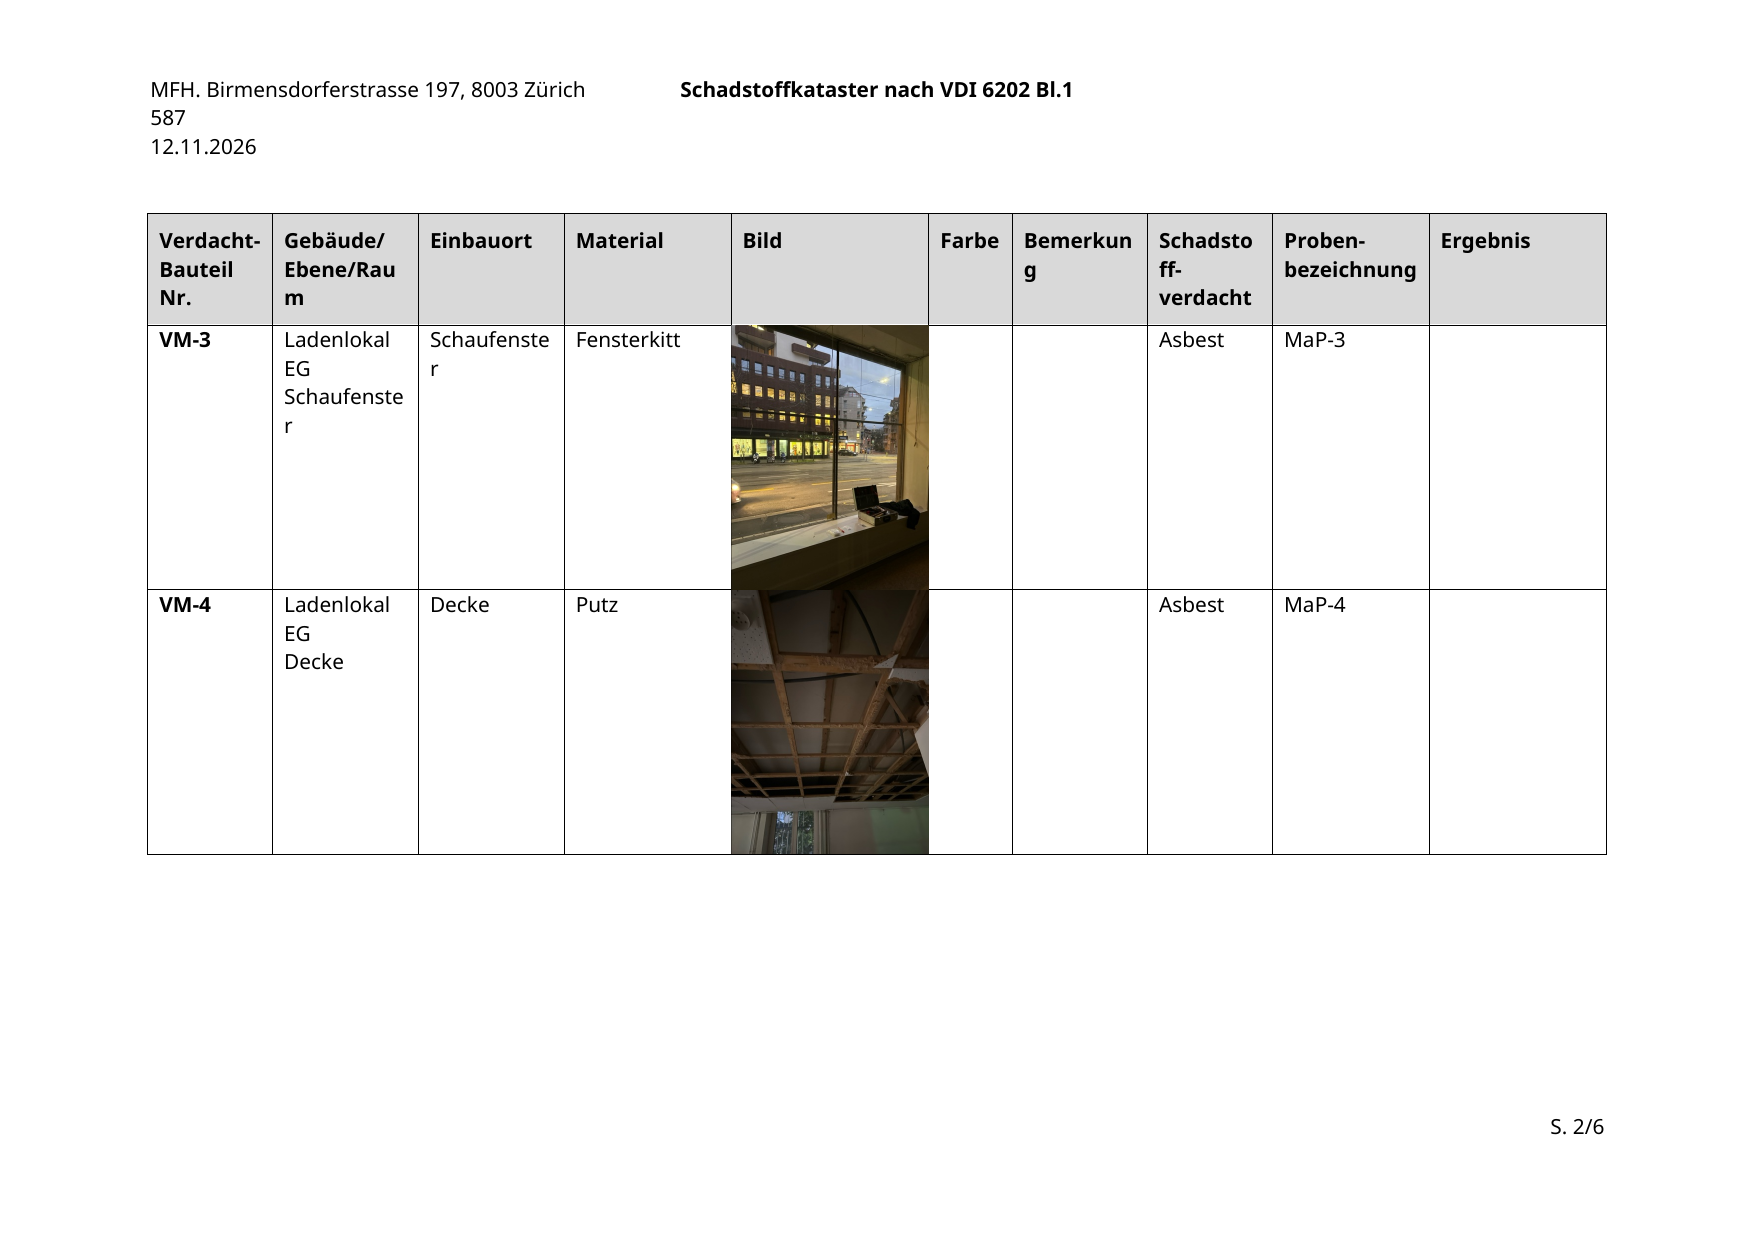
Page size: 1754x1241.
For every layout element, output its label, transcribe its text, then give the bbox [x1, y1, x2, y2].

table_cell [929, 326, 1012, 589]
table_cell MaP-4 [1273, 590, 1429, 854]
table_cell Fensterkitt [565, 326, 731, 589]
table_cell Asbest [1148, 326, 1272, 589]
table_header Material [565, 214, 731, 324]
table_header Bemerkung [1013, 214, 1147, 324]
table_cell VM-3 [148, 326, 272, 589]
table_cell VM-4 [148, 590, 272, 854]
table_header Proben-bezeichnung [1273, 214, 1429, 324]
table_header Farbe [929, 214, 1012, 324]
table_cell Ladenlokal EG Decke [273, 590, 418, 854]
table_cell [1013, 326, 1147, 589]
table_cell Schaufenster [419, 326, 564, 589]
picture [731, 325, 929, 854]
table_cell [1430, 590, 1606, 854]
table_header Bild [732, 214, 928, 324]
table_header Verdacht-Bauteil Nr. [148, 214, 272, 324]
table_header Gebäude/ Ebene/Raum [273, 214, 418, 324]
table_cell Asbest [1148, 590, 1272, 854]
table_cell Ladenlokal EG Schaufenster [273, 326, 418, 589]
table_header Ergebnis [1430, 214, 1606, 324]
table_cell MaP-3 [1273, 326, 1429, 589]
table_cell [1013, 590, 1147, 854]
table_cell Putz [565, 590, 731, 854]
table_header Einbauort [419, 214, 564, 324]
table_cell Decke [419, 590, 564, 854]
table_header Schadstoff-verdacht [1148, 214, 1272, 324]
table_cell [1430, 326, 1606, 589]
table_cell [929, 590, 1012, 854]
